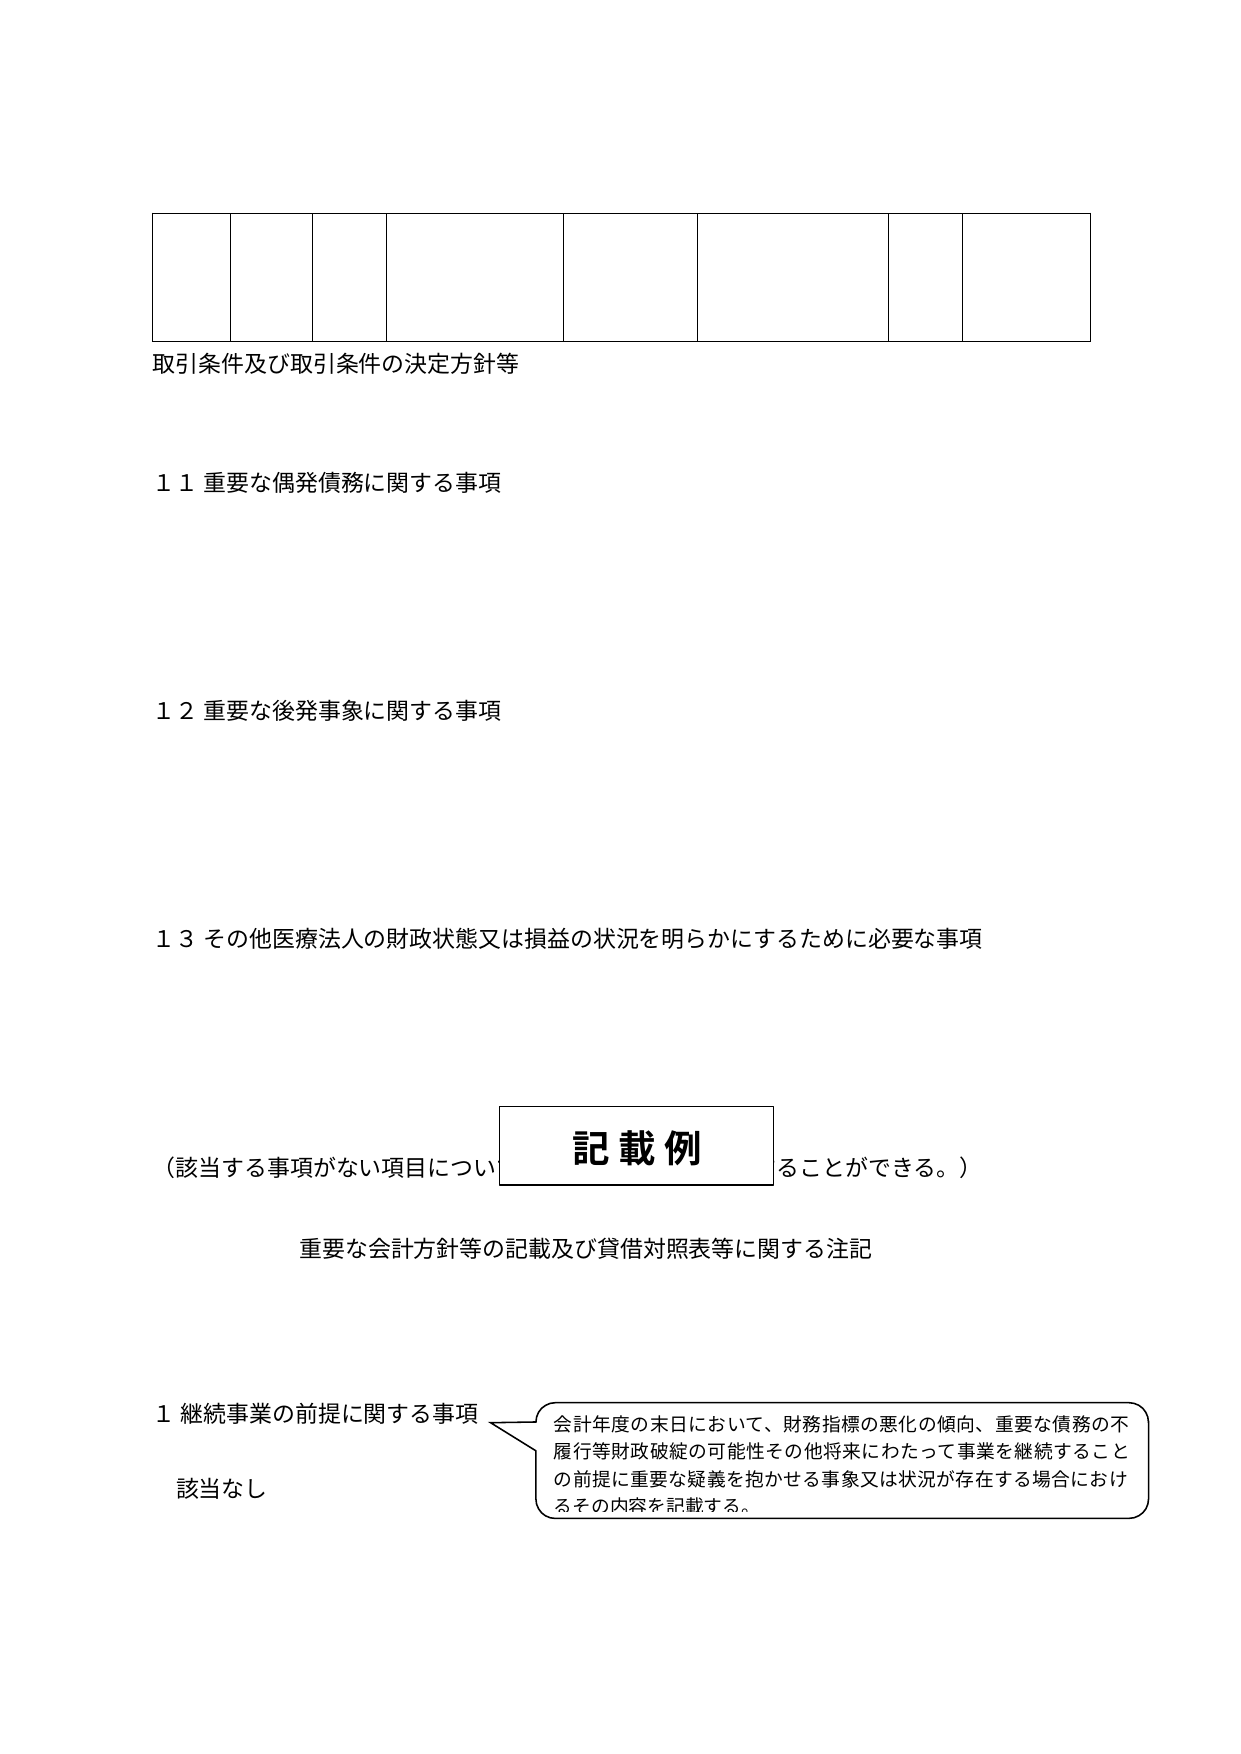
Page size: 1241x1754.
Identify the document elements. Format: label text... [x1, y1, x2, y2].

table_cell [153, 214, 230, 341]
text １１ 重要な偶発債務に関する事項 [152, 463, 1133, 500]
table_cell [231, 214, 312, 341]
text １ 継続事業の前提に関する事項 [152, 1394, 1133, 1432]
table_cell [564, 214, 697, 341]
table_cell [313, 214, 386, 341]
table_cell [963, 214, 1090, 341]
table_cell [387, 214, 563, 341]
text １３ その他医療法人の財政状態又は損益の状況を明らかにするために必要な事項 [152, 919, 1133, 956]
text 該当なし [153, 1469, 536, 1507]
text （該当する事項がない項目については、 項目の掲記を省略することができる。） [152, 1147, 499, 1185]
text 重要な会計方針等の記載及び貸借対照表等に関する注記 [299, 1229, 1133, 1266]
table_cell [889, 214, 962, 341]
table_cell [698, 214, 888, 341]
text （該当する事項がない項目については、 項目の掲記を省略することができる。） [774, 1147, 1133, 1185]
text １２ 重要な後発事象に関する事項 [152, 691, 1133, 728]
text 取引条件及び取引条件の決定方針等 [152, 344, 1133, 382]
